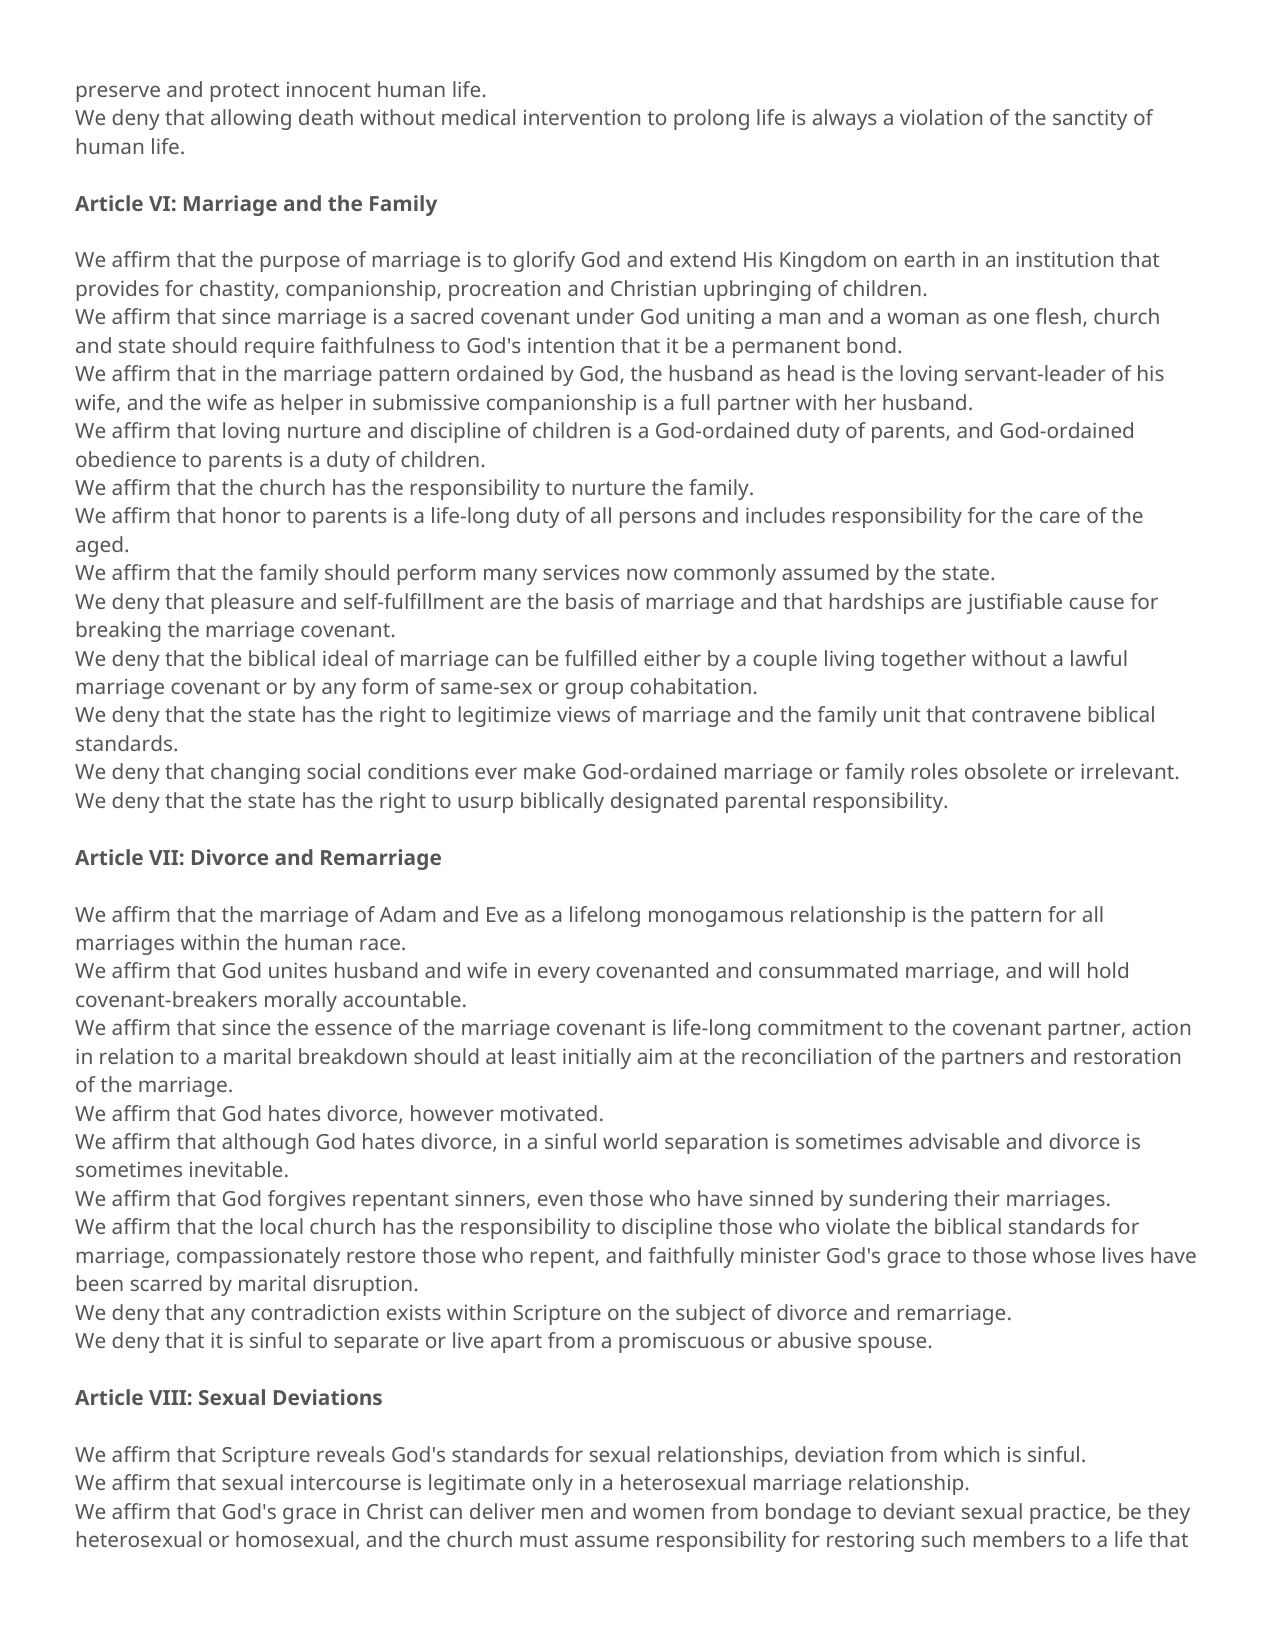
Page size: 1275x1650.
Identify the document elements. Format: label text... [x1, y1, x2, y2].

text We affirm that the marriage of Adam and Eve as a lifelong monogamous relationship is the pattern for all marriages within the human race. We affirm that God unites husband and wife in every covenanted and consummated marriage, and will hold covenant-breakers morally accountable. We affirm that since the essence of the marriage covenant is life-long commitment to the covenant partner, action in relation to a marital breakdown should at least initially aim at the reconciliation of the partners and restoration of the marriage. We affirm that God hates divorce, however motivated. We affirm that although God hates divorce, in a sinful world separation is sometimes advisable and divorce is sometimes inevitable. We affirm that God forgives repentant sinners, even those who have sinned by sundering their marriages. We affirm that the local church has the responsibility to discipline those who violate the biblical standards for marriage, compassionately restore those who repent, and faithfully minister God's grace to those whose lives have been scarred by marital disruption. [75, 900, 1200, 1298]
text We deny that pleasure and self-fulfillment are the basis of marriage and that hardships are justifiable cause for breaking the marriage covenant. We deny that the biblical ideal of marriage can be fulfilled either by a couple living together without a lawful marriage covenant or by any form of same-sex or group cohabitation. We deny that the state has the right to legitimize views of marriage and the family unit that contravene biblical standards. We deny that changing social conditions ever make God-ordained marriage or family roles obsolete or irrelevant. We deny that the state has the right to usurp biblically designated parental responsibility. [75, 587, 1200, 814]
text We deny that any contradiction exists within Scripture on the subject of divorce and remarriage. We deny that it is sinful to separate or live apart from a promiscuous or abusive spouse. [75, 1298, 1200, 1355]
text Article VI: Marriage and the Family [75, 189, 1200, 217]
text Article VIII: Sexual Deviations [75, 1383, 1200, 1412]
text Article VII: Divorce and Remarriage [75, 843, 1200, 871]
text We affirm that the purpose of marriage is to glorify God and extend His Kingdom on earth in an institution that provides for chastity, companionship, procreation and Christian upbringing of children. We affirm that since marriage is a sacred covenant under God uniting a man and a woman as one flesh, church and state should require faithfulness to God's intention that it be a permanent bond. We affirm that in the marriage pattern ordained by God, the husband as head is the loving servant-leader of his wife, and the wife as helper in submissive companionship is a full partner with her husband. We affirm that loving nurture and discipline of children is a God-ordained duty of parents, and God-ordained obedience to parents is a duty of children. We affirm that the church has the responsibility to nurture the family. We affirm that honor to parents is a life-long duty of all persons and includes responsibility for the care of the aged. We affirm that the family should perform many services now commonly assumed by the state. [75, 246, 1200, 587]
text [75, 1440, 1200, 1554]
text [75, 75, 1200, 160]
